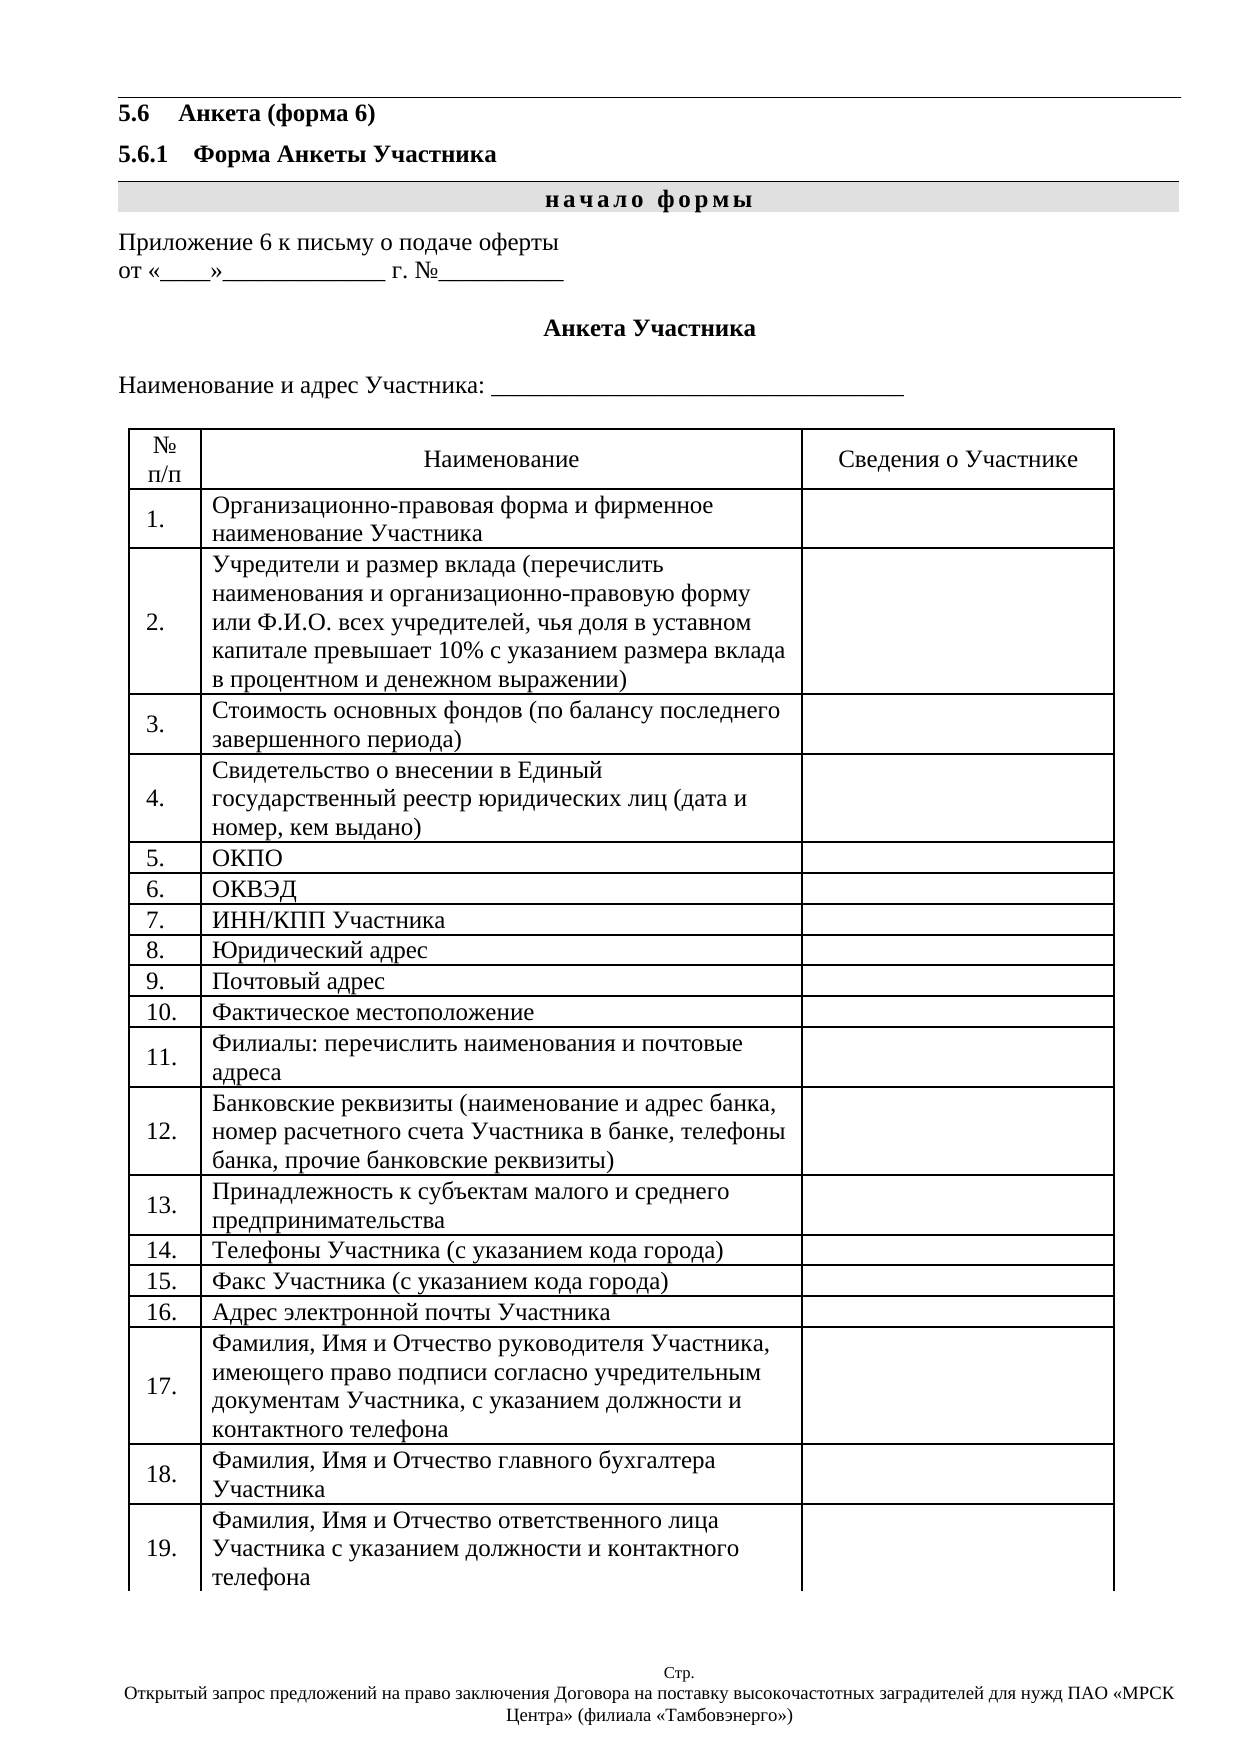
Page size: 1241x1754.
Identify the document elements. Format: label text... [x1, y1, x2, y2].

table_cell [130, 1266, 200, 1295]
table_cell [130, 997, 200, 1026]
text Наименование и адрес Участника: _________________________________ [118, 371, 1181, 399]
table_cell [803, 1445, 1113, 1503]
table_cell [803, 1505, 1113, 1591]
table_cell [130, 1028, 200, 1086]
table_cell Телефоны Участника (с указанием кода города) [202, 1236, 801, 1264]
table_cell [130, 1445, 200, 1503]
table_cell [130, 1236, 200, 1264]
table_cell Свидетельство о внесении в Единый государственный реестр юридических лиц (дата и номер, кем выдано) [202, 755, 801, 841]
table_cell Организационно-правовая форма и фирменное наименование Участника [202, 490, 801, 547]
table_cell ОКПО [202, 843, 801, 872]
table_cell [803, 549, 1113, 693]
table_cell [130, 1176, 200, 1233]
table_cell Принадлежность к субъектам малого и среднего предпринимательства [202, 1176, 801, 1233]
subtitle Анкета (форма 6) [118, 98, 1181, 127]
table_cell [803, 1176, 1113, 1233]
table_cell Юридический адрес [202, 936, 801, 964]
table_cell Адрес электронной почты Участника [202, 1297, 801, 1326]
table_cell [803, 1328, 1113, 1443]
table_cell [130, 966, 200, 995]
table_cell ИНН/КПП Участника [202, 905, 801, 933]
table_header Сведения о Участнике [803, 430, 1113, 488]
table_cell Факс Участника (с указанием кода города) [202, 1266, 801, 1295]
table_cell Стоимость основных фондов (по балансу последнего завершенного периода) [202, 695, 801, 753]
table_cell [130, 1505, 200, 1591]
text начало формы [118, 182, 1179, 212]
table_cell [130, 1088, 200, 1174]
text Приложение 6 к письму о подаче оферты от «____»_____________ г. №__________ [118, 227, 1181, 284]
table_cell Почтовый адрес [202, 966, 801, 995]
table_cell Фактическое местоположение [202, 997, 801, 1026]
table_cell [803, 695, 1113, 753]
table_cell [803, 755, 1113, 841]
table_cell [130, 1328, 200, 1443]
table_cell [803, 490, 1113, 547]
table_cell [130, 755, 200, 841]
table_cell Фамилия, Имя и Отчество ответственного лица Участника с указанием должности и контактного телефона [202, 1505, 801, 1591]
table_cell [130, 1297, 200, 1326]
table_cell [803, 1088, 1113, 1174]
table_cell [803, 966, 1113, 995]
table_cell Фамилия, Имя и Отчество руководителя Участника, имеющего право подписи согласно учредительным документам Участника, с указанием должности и контактного телефона [202, 1328, 801, 1443]
table_cell [803, 936, 1113, 964]
table_cell [130, 843, 200, 872]
table_cell [803, 1028, 1113, 1086]
table_cell [803, 905, 1113, 933]
table_cell [803, 997, 1113, 1026]
text Анкета Участника [118, 313, 1181, 342]
table_cell Учредители и размер вклада (перечислить наименования и организационно-правовую форму или Ф.И.О. всех учредителей, чья доля в уставном капитале превышает 10% с указанием размера вклада в процентном и денежном выражении) [202, 549, 801, 693]
table_cell [130, 936, 200, 964]
table_cell [803, 843, 1113, 872]
table_cell [130, 695, 200, 753]
table_cell [803, 1266, 1113, 1295]
table_cell [130, 549, 200, 693]
table_cell [130, 874, 200, 903]
table_header Наименование [202, 430, 801, 488]
table_header № п/п [130, 430, 200, 488]
table_cell [130, 905, 200, 933]
table_cell ОКВЭД [202, 874, 801, 903]
table_cell [130, 490, 200, 547]
subtitle Форма Анкеты Участника [118, 139, 1181, 168]
table_cell Банковские реквизиты (наименование и адрес банка, номер расчетного счета Участника в банке, телефоны банка, прочие банковские реквизиты) [202, 1088, 801, 1174]
table_cell Фамилия, Имя и Отчество главного бухгалтера Участника [202, 1445, 801, 1503]
table_cell Филиалы: перечислить наименования и почтовые адреса [202, 1028, 801, 1086]
table_cell [803, 874, 1113, 903]
table_cell [803, 1297, 1113, 1326]
table_cell [803, 1236, 1113, 1264]
